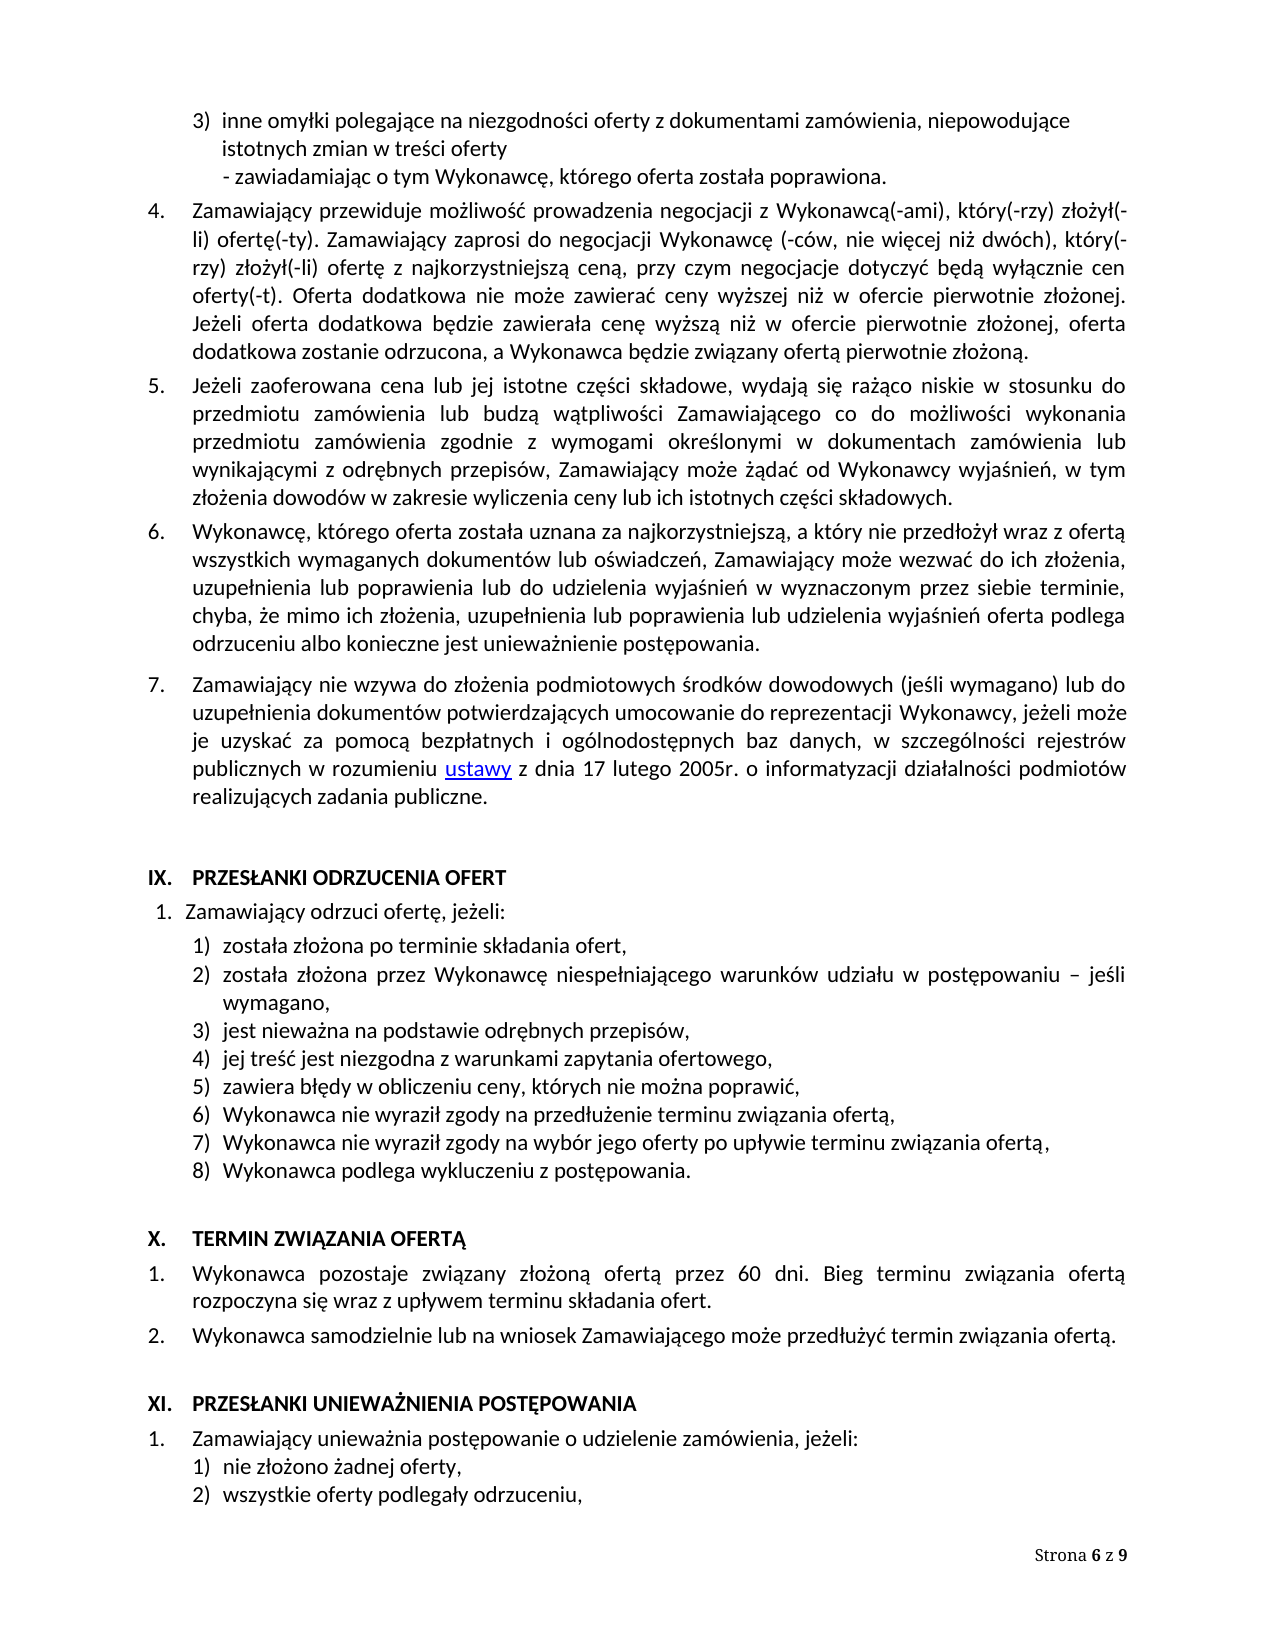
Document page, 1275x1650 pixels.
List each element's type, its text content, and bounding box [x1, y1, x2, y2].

list Wykonawca podlega wykluczeniu z postępowania. [192, 1156, 1127, 1184]
list Zamawiający przewiduje możliwość prowadzenia negocjacji z Wykonawcą(-ami), który(-rzy) złożył(-li) ofertę(-ty). Zamawiający zaprosi do negocjacji Wykonawcę (-ców, nie więcej niż dwóch), który(-rzy) złożył(-li) ofertę z najkorzystniejszą ceną, przy czym negocjacje dotyczyć będą wyłącznie cen oferty(-t). Oferta dodatkowa nie może zawierać ceny wyższej niż w ofercie pierwotnie złożonej. Jeżeli oferta dodatkowa będzie zawierała cenę wyższą niż w ofercie pierwotnie złożonej, oferta dodatkowa zostanie odrzucona, a Wykonawca będzie związany ofertą pierwotnie złożoną. [148, 197, 1127, 365]
list Wykonawca nie wyraził zgody na wybór jego oferty po upływie terminu związania ofertą, [192, 1128, 1127, 1156]
list Wykonawcę, którego oferta została uznana za najkorzystniejszą, a który nie przedłożył wraz z ofertą wszystkich wymaganych dokumentów lub oświadczeń, Zamawiający może wezwać do ich złożenia, uzupełnienia lub poprawienia lub do udzielenia wyjaśnień w wyznaczonym przez siebie terminie, chyba, że mimo ich złożenia, uzupełnienia lub poprawienia lub udzielenia wyjaśnień oferta podlega odrzuceniu albo konieczne jest unieważnienie postępowania. [148, 517, 1127, 657]
subtitle TERMIN ZWIĄZANIA OFERTĄ [148, 1224, 1127, 1252]
list nie złożono żadnej oferty, [192, 1452, 1127, 1480]
list Wykonawca nie wyraził zgody na przedłużenie terminu związania ofertą, [192, 1100, 1127, 1128]
list została złożona po terminie składania ofert, [192, 932, 1127, 960]
list Zamawiający nie wzywa do złożenia podmiotowych środków dowodowych (jeśli wymagano) lub do uzupełnienia dokumentów potwierdzających umocowanie do reprezentacji Wykonawcy, jeżeli może je uzyskać za pomocą bezpłatnych i ogólnodostępnych baz danych, w szczególności rejestrów publicznych w rozumieniu ustawy z dnia 17 lutego 2005r. o informatyzacji działalności podmiotów realizujących zadania publiczne. [148, 670, 1127, 810]
list PRZESŁANKI UNIEWAŻNIENIA POSTĘPOWANIA [148, 1389, 1127, 1417]
list została złożona przez Wykonawcę niespełniającego warunków udziału w postępowaniu – jeśli wymagano, [192, 960, 1127, 1016]
list Jeżeli zaoferowana cena lub jej istotne części składowe, wydają się rażąco niskie w stosunku do przedmiotu zamówienia lub budzą wątpliwości Zamawiającego co do możliwości wykonania przedmiotu zamówienia zgodnie z wymogami określonymi w dokumentach zamówienia lub wynikającymi z odrębnych przepisów, Zamawiający może żądać od Wykonawcy wyjaśnień, w tym złożenia dowodów w zakresie wyliczenia ceny lub ich istotnych części składowych. [148, 371, 1127, 511]
list jest nieważna na podstawie odrębnych przepisów, [192, 1016, 1127, 1044]
list Wykonawca pozostaje związany złożoną ofertą przez 60 dni. Bieg terminu związania ofertą rozpoczyna się wraz z upływem terminu składania ofert. [148, 1259, 1127, 1315]
list wszystkie oferty podlegały odrzuceniu, [192, 1480, 1127, 1508]
list Zamawiający odrzuci ofertę, jeżeli: [155, 897, 1127, 925]
list Zamawiający unieważnia postępowanie o udzielenie zamówienia, jeżeli: [148, 1424, 1127, 1452]
list - zawiadamiając o tym Wykonawcę, którego oferta została poprawiona. [223, 162, 1127, 190]
list zawiera błędy w obliczeniu ceny, których nie można poprawić, [192, 1072, 1127, 1100]
list inne omyłki polegające na niezgodności oferty z dokumentami zamówienia, niepowodujące istotnych zmian w treści oferty [192, 106, 1127, 162]
list PRZESŁANKI ODRZUCENIA OFERT [148, 863, 1127, 891]
list jej treść jest niezgodna z warunkami zapytania ofertowego, [192, 1044, 1127, 1072]
list Wykonawca samodzielnie lub na wniosek Zamawiającego może przedłużyć termin związania ofertą. [148, 1321, 1127, 1349]
